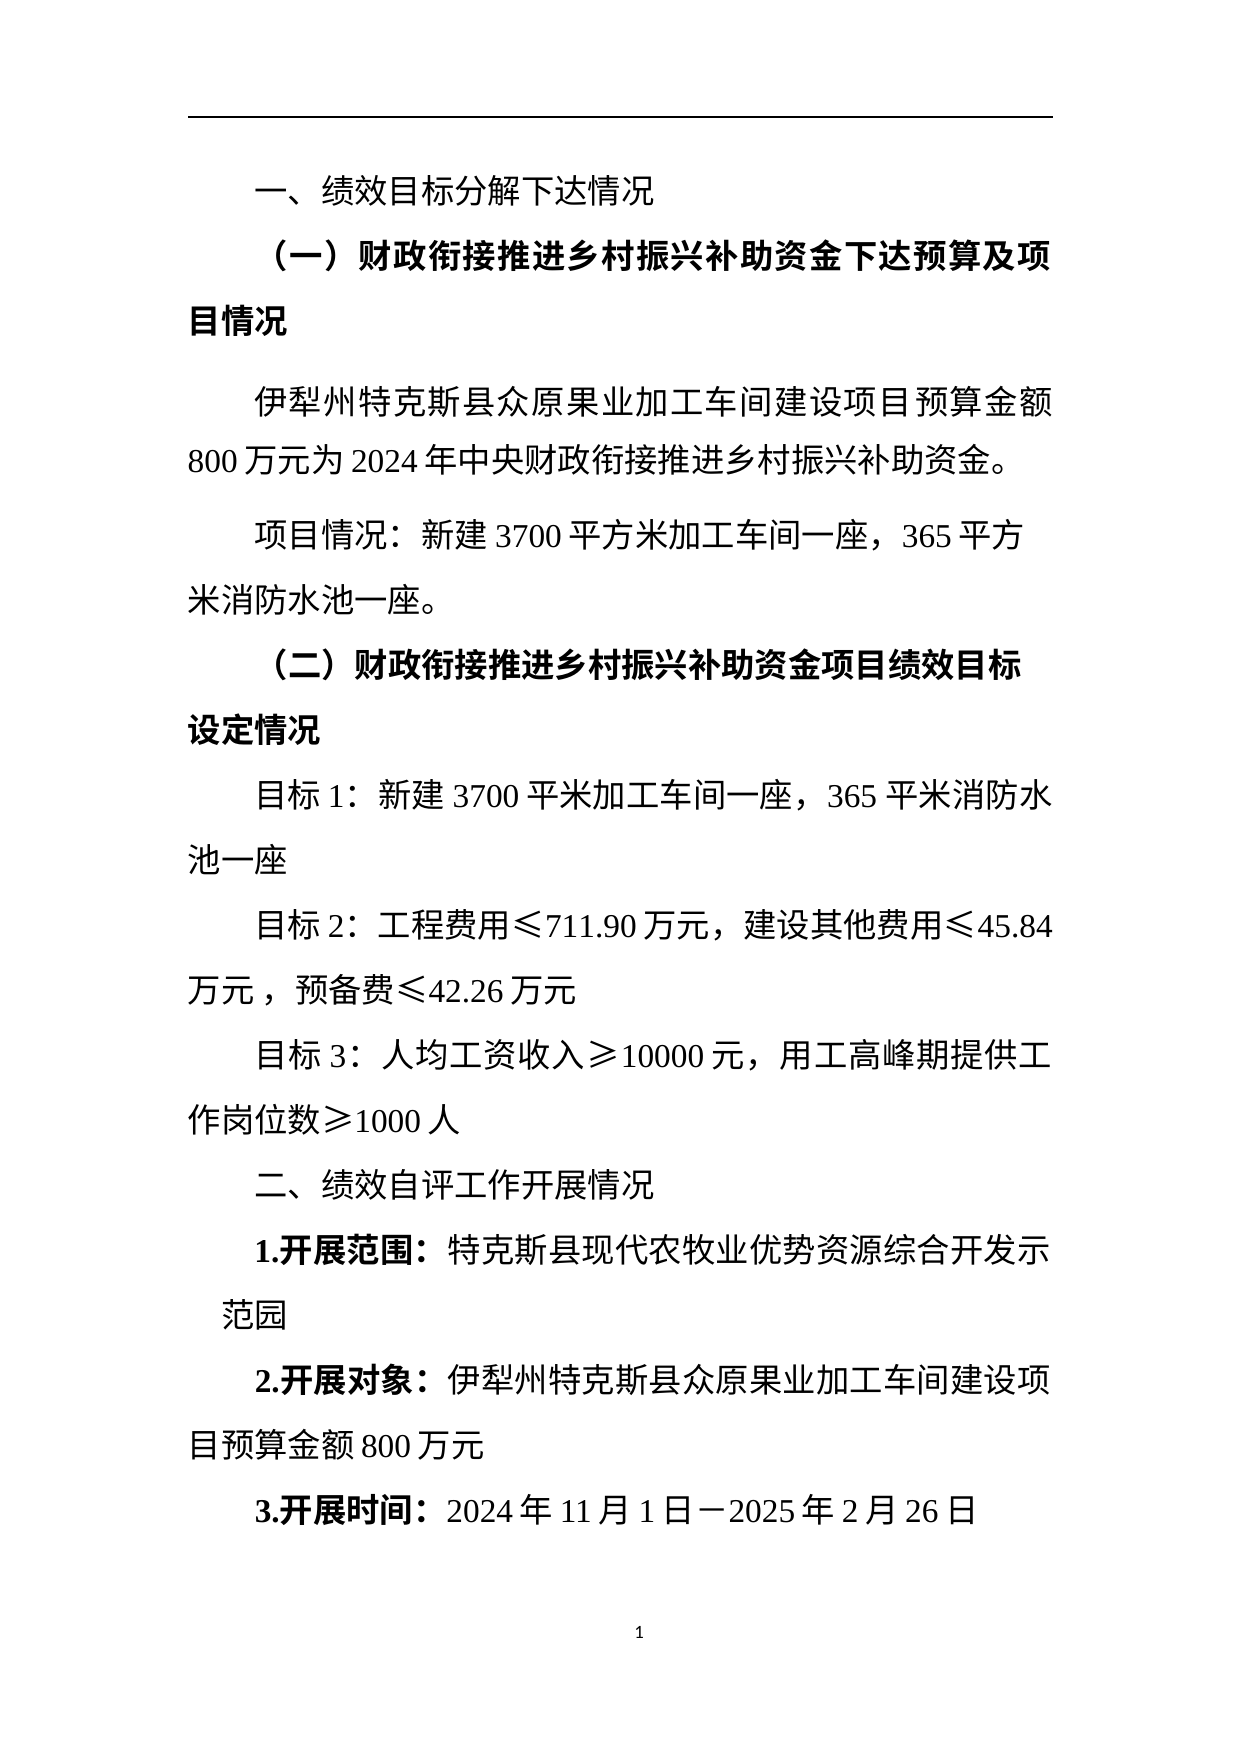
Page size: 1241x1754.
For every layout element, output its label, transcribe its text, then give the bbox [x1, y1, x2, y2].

text （一）财政衔接推进乡村振兴补助资金下达预算及项目情况 [187, 221, 1053, 351]
text （二）财政衔接推进乡村振兴补助资金项目绩效目标设定情况 [187, 630, 1053, 760]
text 项目情况：新建 3700平方米加工车间一座，365平方米消防水池一座。 [187, 500, 1053, 630]
text 目标2：工程费用≤711.90万元，建设其他费用≤45.84万元 ，预备费≤42.26万元 [187, 890, 1053, 1020]
text 目标3：人均工资收入≥10000元，用工高峰期提供工作岗位数≥1000人 [187, 1020, 1053, 1150]
text 2.开展对象：伊犁州特克斯县众原果业加工车间建设项目预算金额800万元 [187, 1345, 1053, 1475]
text 目标1：新建 3700平米加工车间一座，365 平米消防水池一座 [187, 760, 1053, 890]
text 一、绩效目标分解下达情况 [187, 156, 1053, 221]
text 二、绩效自评工作开展情况 [187, 1150, 1053, 1215]
text 1.开展范围：特克斯县现代农牧业优势资源综合开发示范园 [221, 1215, 1053, 1345]
text 3.开展时间：2024年11月1日－2025年2月26日 [187, 1475, 1053, 1540]
text 伊犁州特克斯县众原果业加工车间建设项目预算金额800万元为2024年中央财政衔接推进乡村振兴补助资金。 [187, 367, 1053, 484]
